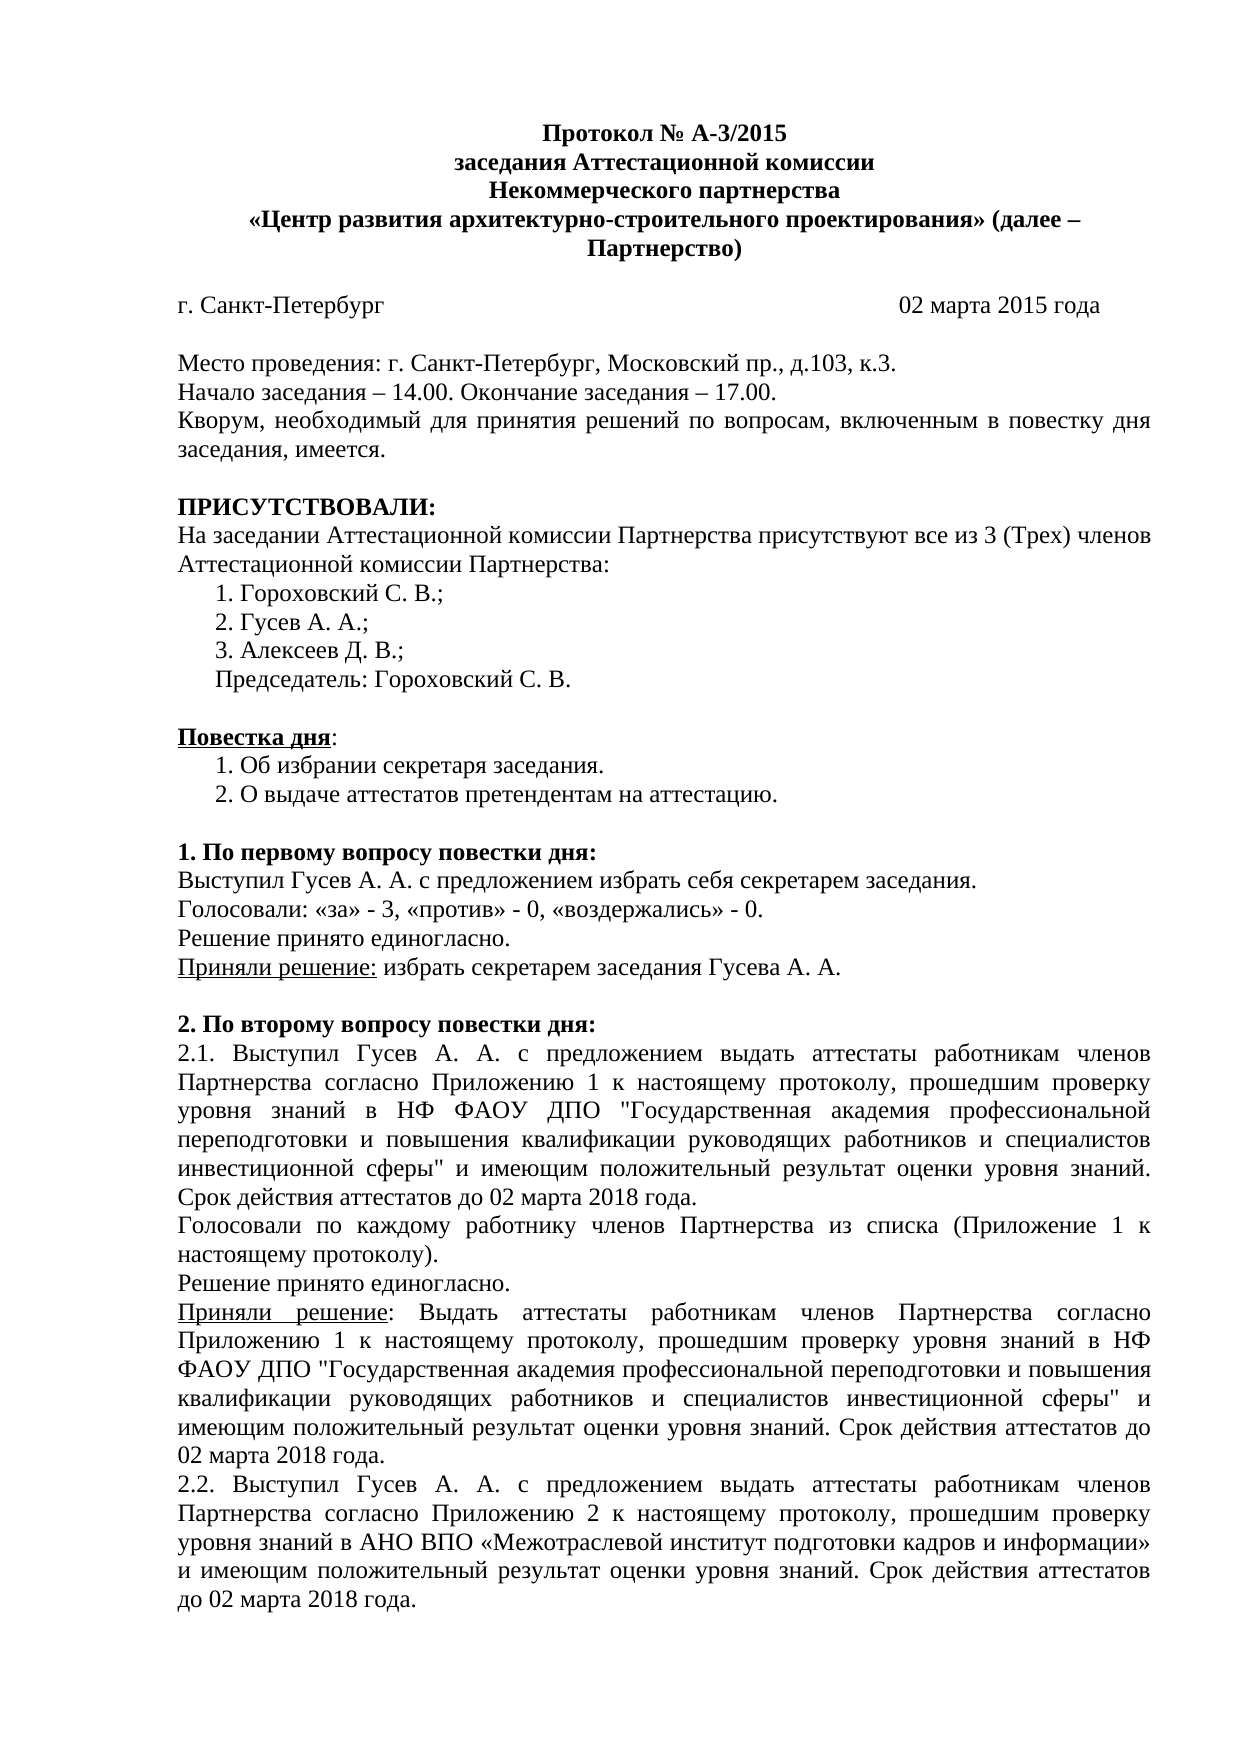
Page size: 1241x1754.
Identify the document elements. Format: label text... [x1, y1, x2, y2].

text Протокол № А-3/2015 [177, 118, 1152, 147]
text 1. По первому вопросу повестки дня: [177, 837, 1152, 866]
text Выступил Гусев А. А. с предложением избрать себя секретарем заседания. [177, 866, 1152, 894]
text Голосовали: «за» - 3, «против» - 0, «воздержались» - 0. [177, 894, 1152, 923]
text «Центр развития архитектурно-строительного проектирования» (далее – Партнерство) [177, 204, 1152, 262]
text Начало заседания – 14.00. Окончание заседания – 17.00. [177, 377, 1152, 406]
text Решение принято единогласно. [177, 1268, 1152, 1297]
text Голосовали по каждому работнику членов Партнерства из списка (Приложение 1 к настоящему протоколу). [177, 1211, 1152, 1268]
text Решение принято единогласно. [177, 923, 1152, 952]
text Повестка дня: [177, 722, 1152, 751]
text 1. Об избрании секретаря заседания. [215, 751, 1152, 779]
text На заседании Аттестационной комиссии Партнерства присутствуют все из 3 (Трех) членов Аттестационной комиссии Партнерства: [177, 521, 1152, 578]
text ПРИСУТСТВОВАЛИ: [177, 492, 1152, 521]
text 2.2. Выступил Гусев А. А. с предложением выдать аттестаты работникам членов Партнерства согласно Приложению 2 к настоящему протоколу, прошедшим проверку уровня знаний в АНО ВПО «Межотраслевой институт подготовки кадров и информации» и имеющим положительный результат оценки уровня знаний. Срок действия аттестатов до 02 марта 2018 года. [177, 1469, 1152, 1613]
text Приняли решение: Выдать аттестаты работникам членов Партнерства согласно Приложению 1 к настоящему протоколу, прошедшим проверку уровня знаний в НФ ФАОУ ДПО "Государственная академия профессиональной переподготовки и повышения квалификации руководящих работников и специалистов инвестиционной сферы" и имеющим положительный результат оценки уровня знаний. Срок действия аттестатов до 02 марта 2018 года. [177, 1297, 1152, 1469]
text г. Санкт-Петербург 02 марта 2015 года [177, 291, 1152, 319]
text Некоммерческого партнерства [177, 176, 1152, 204]
text 2.1. Выступил Гусев А. А. с предложением выдать аттестаты работникам членов Партнерства согласно Приложению 1 к настоящему протоколу, прошедшим проверку уровня знаний в НФ ФАОУ ДПО "Государственная академия профессиональной переподготовки и повышения квалификации руководящих работников и специалистов инвестиционной сферы" и имеющим положительный результат оценки уровня знаний. Срок действия аттестатов до 02 марта 2018 года. [177, 1038, 1152, 1211]
text Место проведения: г. Санкт-Петербург, Московский пр., д.103, к.3. [177, 348, 1152, 377]
text 2. О выдаче аттестатов претендентам на аттестацию. [215, 779, 1152, 808]
text Кворум, необходимый для принятия решений по вопросам, включенным в повестку дня заседания, имеется. [177, 406, 1152, 463]
text 2. Гусев А. А.; [215, 607, 1152, 636]
text Председатель: Гороховский С. В. [215, 664, 1152, 693]
text 1. Гороховский С. В.; [215, 578, 1152, 607]
text Приняли решение: избрать секретарем заседания Гусева А. А. [177, 952, 1152, 981]
text 3. Алексеев Д. В.; [215, 636, 1152, 664]
text заседания Аттестационной комиссии [177, 147, 1152, 176]
text 2. По второму вопросу повестки дня: [177, 1009, 1152, 1038]
